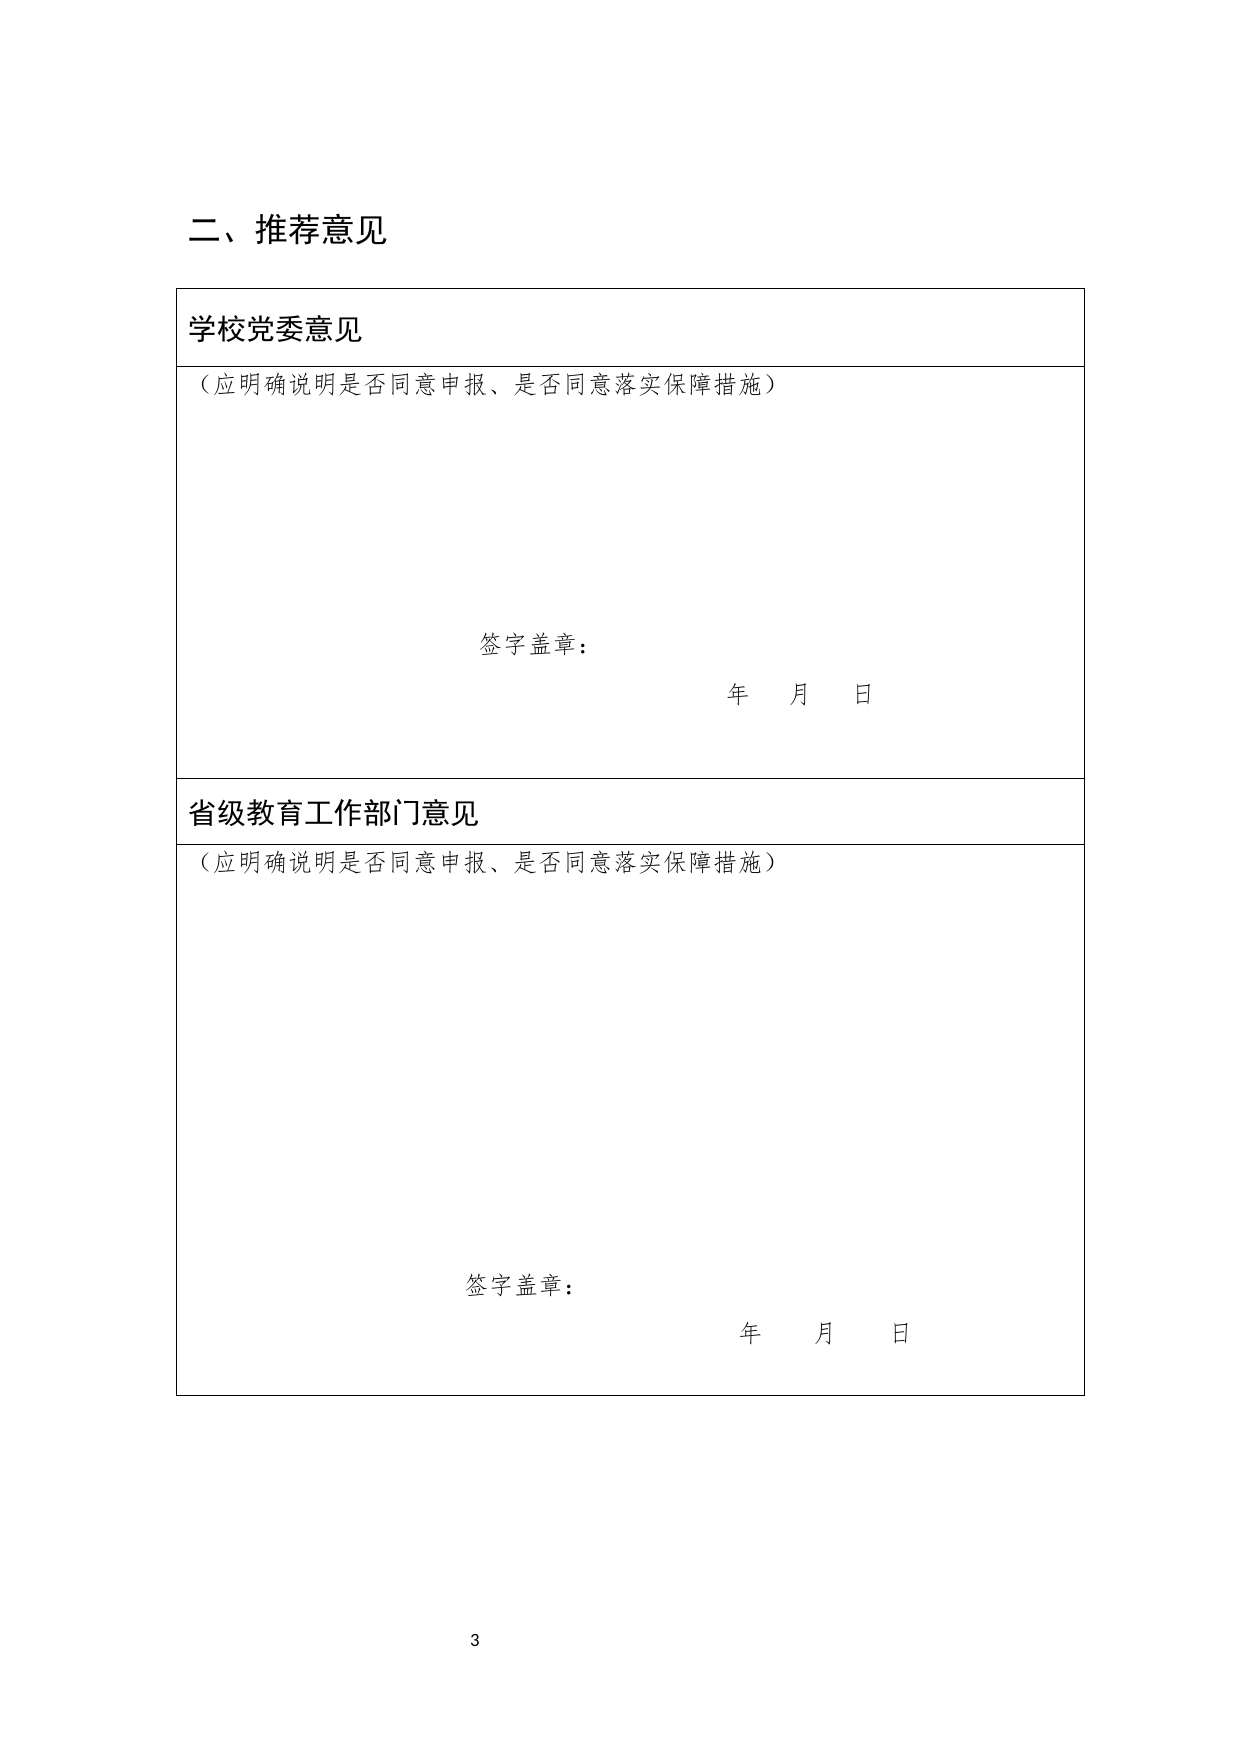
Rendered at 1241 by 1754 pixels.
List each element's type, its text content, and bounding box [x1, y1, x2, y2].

table_cell （应明确说明是否同意申报、是否同意落实保障措施） 签字盖章： 年 月 日 [177, 367, 1084, 778]
table_cell 省级教育工作部门意见 [177, 779, 1084, 844]
table_cell （应明确说明是否同意申报、是否同意落实保障措施） 签字盖章： 年 月 日 [177, 845, 1084, 1395]
text 二、推荐意见 [187, 194, 1053, 259]
table_header 学校党委意见 [177, 289, 1084, 366]
